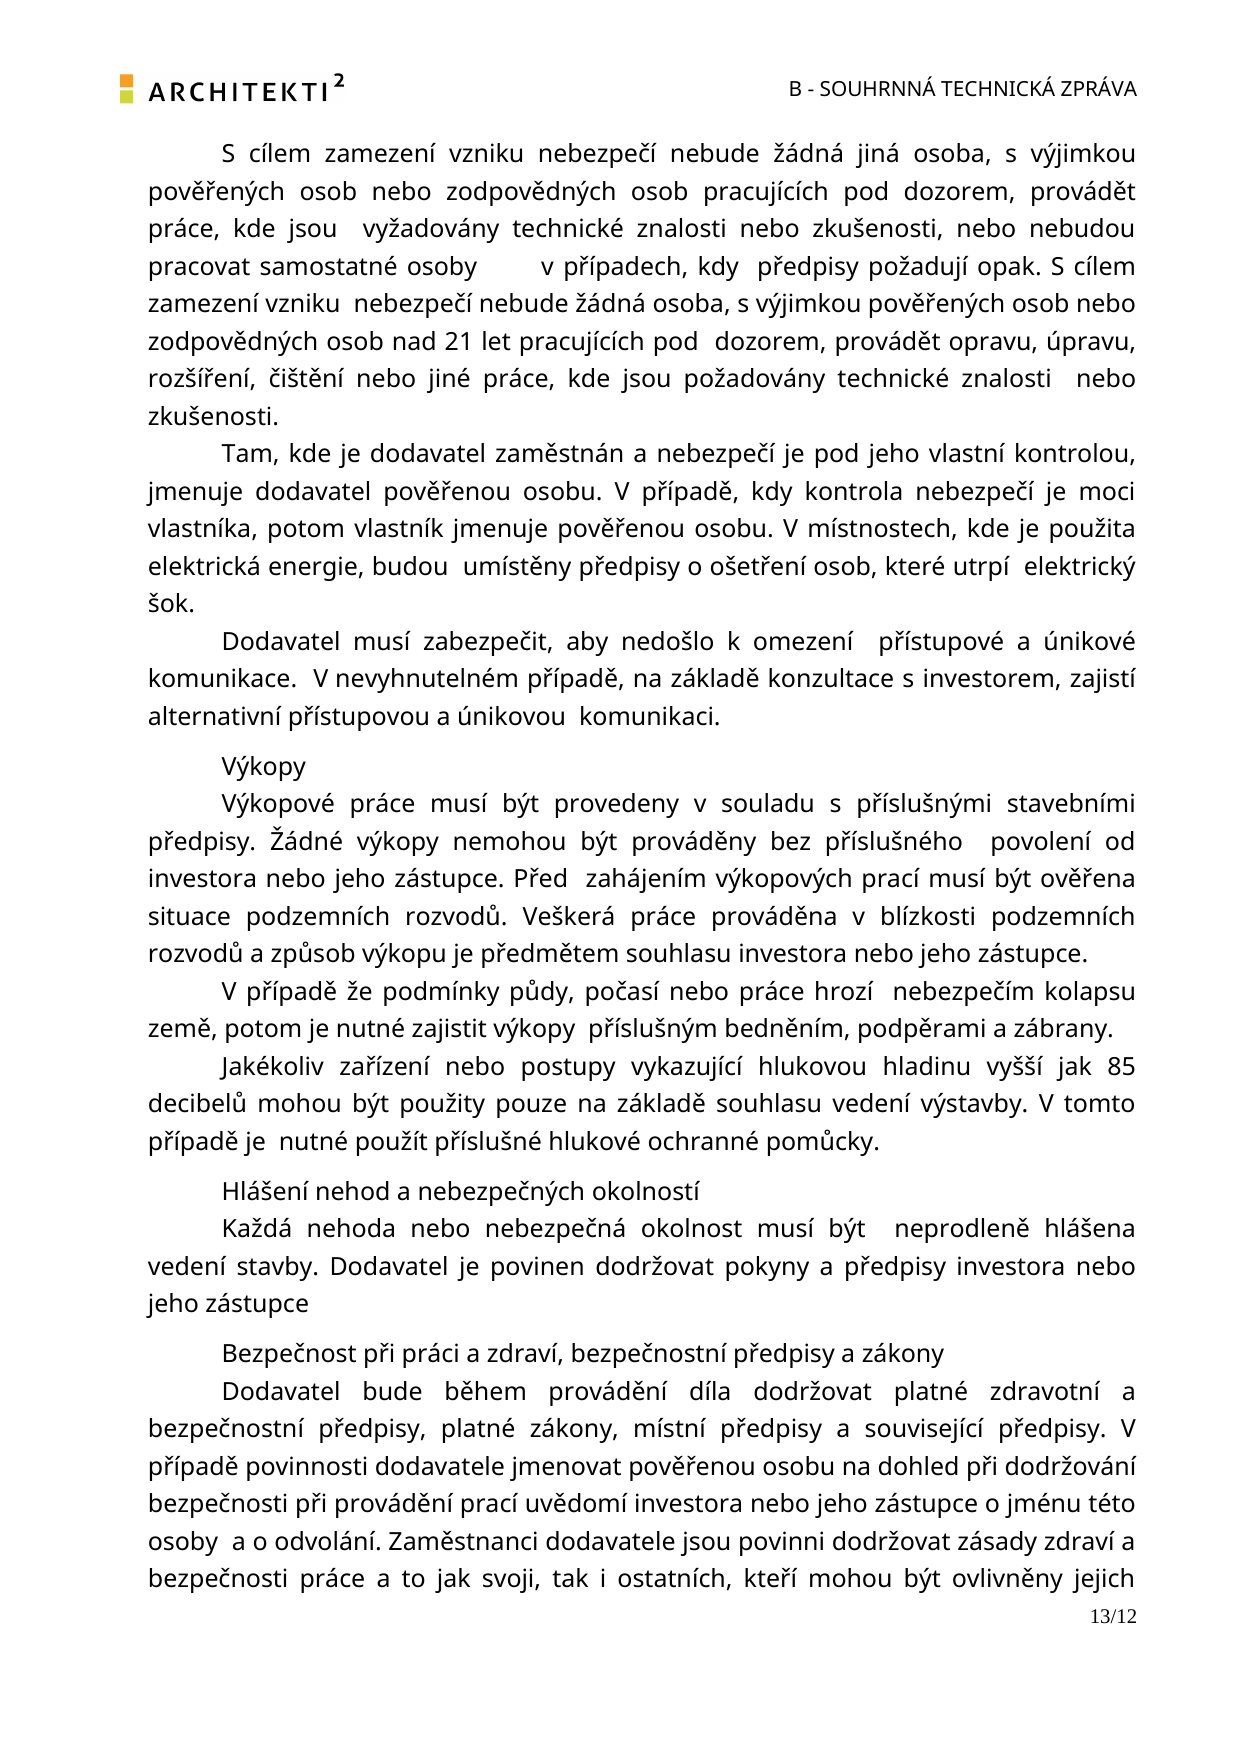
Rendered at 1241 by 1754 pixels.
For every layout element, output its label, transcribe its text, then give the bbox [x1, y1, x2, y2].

text Tam, kde je dodavatel zaměstnán a nebezpečí je pod jeho vlastní kontrolou, jmenuje dodavatel pověřenou osobu. V případě, kdy kontrola nebezpečí je moci vlastníka, potom vlastník jmenuje pověřenou osobu. V místnostech, kde je použita elektrická energie, budou umístěny předpisy o ošetření osob, které utrpí elektrický šok. [148, 433, 1137, 620]
picture [119, 72, 346, 104]
text Výkopové práce musí být provedeny v souladu s příslušnými stavebními předpisy. Žádné výkopy nemohou být prováděny bez příslušného povolení od investora nebo jeho zástupce. Před zahájením výkopových prací musí být ověřena situace podzemních rozvodů. Veškerá práce prováděna v blízkosti podzemních rozvodů a způsob výkopu je předmětem souhlasu investora nebo jeho zástupce. [148, 783, 1137, 970]
text Dodavatel musí zabezpečit, aby nedošlo k omezení přístupové a únikové komunikace. V nevyhnutelném případě, na základě konzultace s investorem, zajistí alternativní přístupovou a únikovou komunikaci. [148, 620, 1137, 733]
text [148, 1370, 1137, 1595]
text S cílem zamezení vzniku nebezpečí nebude žádná jiná osoba, s výjimkou pověřených osob nebo zodpovědných osob pracujících pod dozorem, provádět práce, kde jsou vyžadovány technické znalosti nebo zkušenosti, nebo nebudou pracovat samostatné osoby v případech, kdy předpisy požadují opak. S cílem zamezení vzniku nebezpečí nebude žádná osoba, s výjimkou pověřených osob nebo zodpovědných osob nad 21 let pracujících pod dozorem, provádět opravu, úpravu, rozšíření, čištění nebo jiné práce, kde jsou požadovány technické znalosti nebo zkušenosti. [148, 133, 1137, 433]
text Hlášení nehod a nebezpečných okolností [148, 1170, 1137, 1208]
text Každá nehoda nebo nebezpečná okolnost musí být neprodleně hlášena vedení stavby. Dodavatel je povinen dodržovat pokyny a předpisy investora nebo jeho zástupce [148, 1208, 1137, 1320]
text Výkopy [148, 745, 1137, 783]
text V případě že podmínky půdy, počasí nebo práce hrozí nebezpečím kolapsu země, potom je nutné zajistit výkopy příslušným bedněním, podpěrami a zábrany. [148, 970, 1137, 1045]
text Bezpečnost při práci a zdraví, bezpečnostní předpisy a zákony [148, 1333, 1137, 1370]
text Jakékoliv zařízení nebo postupy vykazující hlukovou hladinu vyšší jak 85 decibelů mohou být použity pouze na základě souhlasu vedení výstavby. V tomto případě je nutné použít příslušné hlukové ochranné pomůcky. [148, 1045, 1137, 1158]
